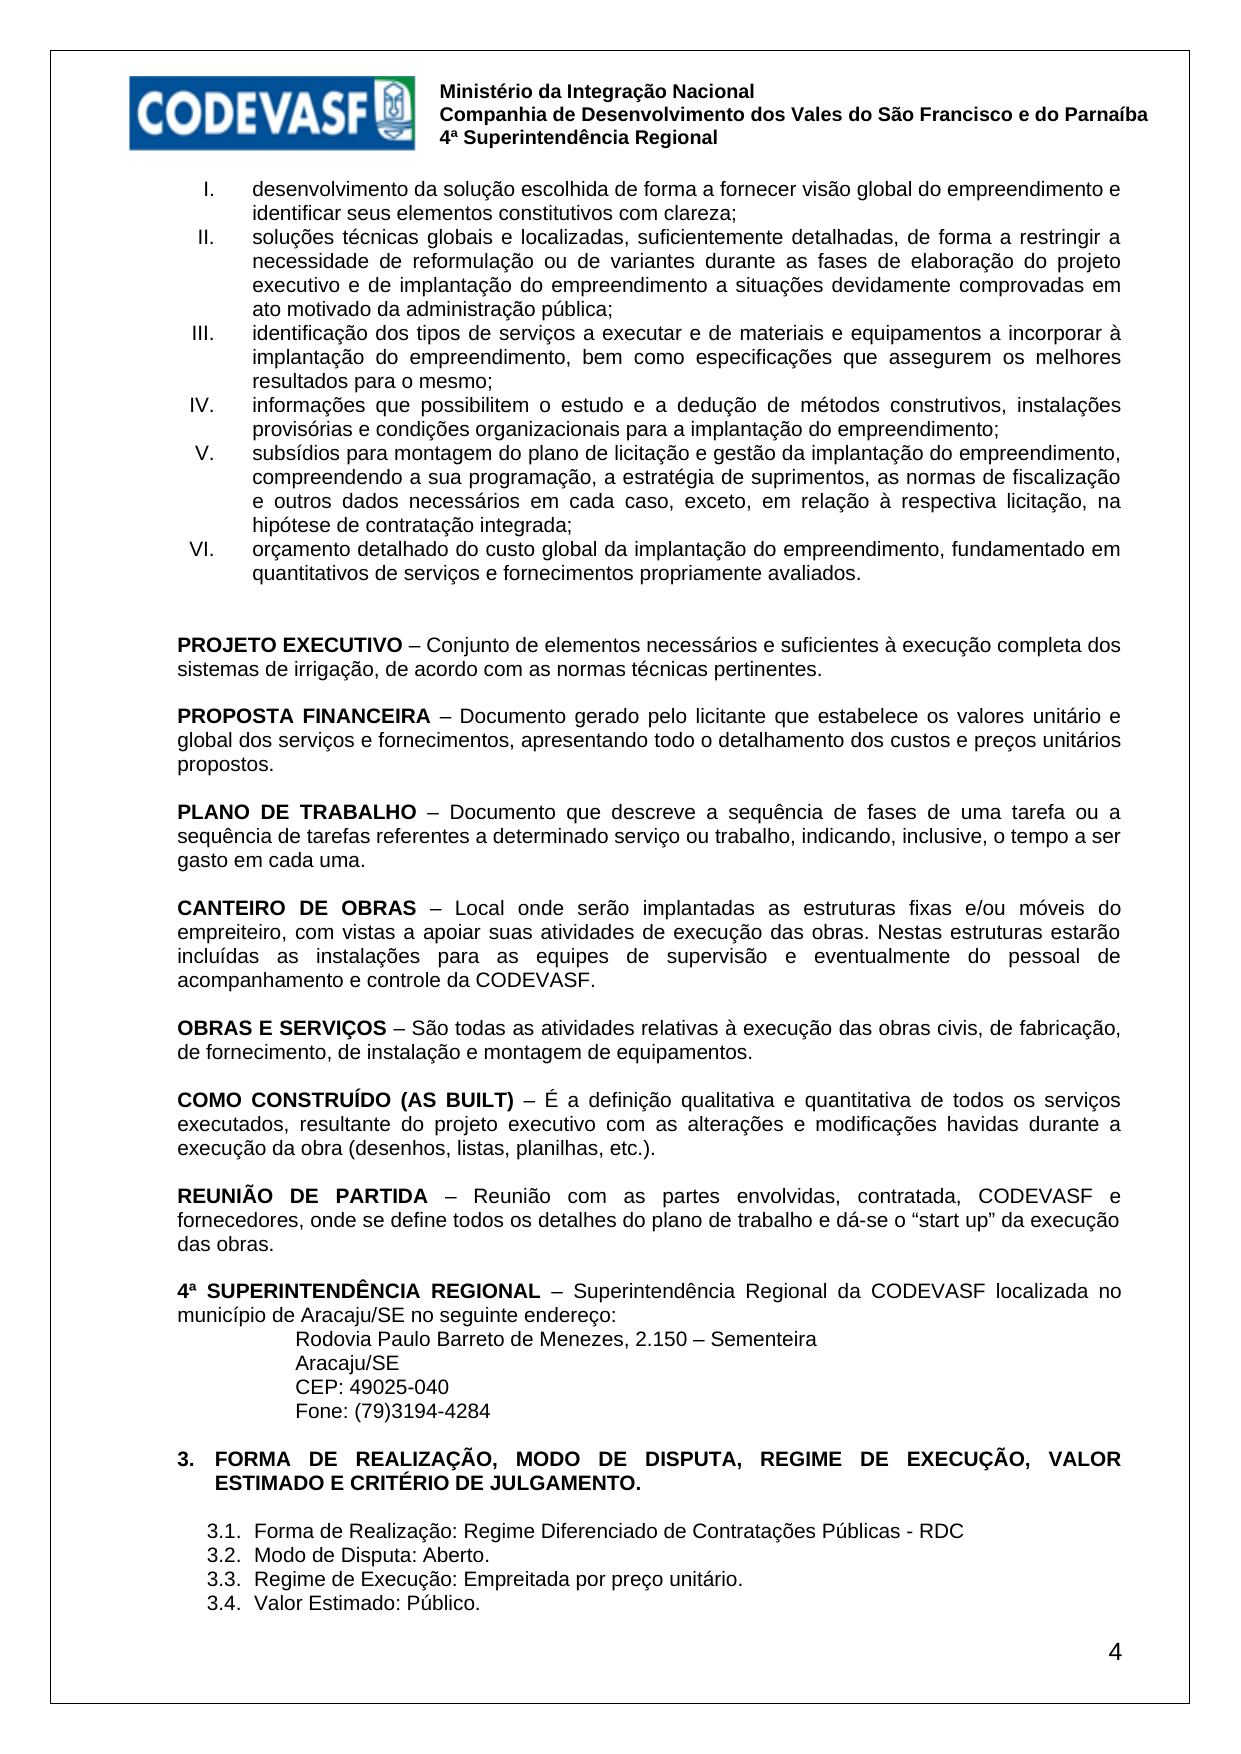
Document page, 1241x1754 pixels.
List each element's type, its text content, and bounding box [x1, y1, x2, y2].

text Rodovia Paulo Barreto de Menezes, 2.150 – Sementeira [295, 1327, 1122, 1351]
text PROJETO EXECUTIVO – Conjunto de elementos necessários e suficientes à execução completa dos sistemas de irrigação, de acordo com as normas técnicas pertinentes. [177, 632, 1122, 680]
subtitle Modo de Disputa: Aberto. [207, 1543, 1122, 1567]
subtitle Forma de Realização: Regime Diferenciado de Contratações Públicas - RDC [207, 1519, 1122, 1543]
subtitle FORMA DE REALIZAÇÃO, MODO DE DISPUTA, REGIME DE EXECUÇÃO, VALOR ESTIMADO E CRITÉRIO DE JULGAMENTO. [177, 1447, 1122, 1495]
picture [129, 76, 417, 153]
subtitle Valor Estimado: Público. [207, 1591, 1122, 1615]
list soluções técnicas globais e localizadas, suficientemente detalhadas, de forma a restringir a necessidade de reformulação ou de variantes durante as fases de elaboração do projeto executivo e de implantação do empreendimento a situações devidamente comprovadas em ato motivado da administração pública; [214, 225, 1122, 321]
list identificação dos tipos de serviços a executar e de materiais e equipamentos a incorporar à implantação do empreendimento, bem como especificações que assegurem os melhores resultados para o mesmo; [214, 321, 1122, 393]
text 4ª SUPERINTENDÊNCIA REGIONAL – Superintendência Regional da CODEVASF localizada no município de Aracaju/SE no seguinte endereço: [177, 1279, 1122, 1327]
text Aracaju/SE [295, 1351, 1122, 1375]
text Fone: (79)3194-4284 [295, 1399, 1122, 1423]
text REUNIÃO DE PARTIDA – Reunião com as partes envolvidas, contratada, CODEVASF e fornecedores, onde se define todos os detalhes do plano de trabalho e dá-se o “start up” da execução das obras. [177, 1183, 1122, 1255]
list subsídios para montagem do plano de licitação e gestão da implantação do empreendimento, compreendendo a sua programação, a estratégia de suprimentos, as normas de fiscalização e outros dados necessários em cada caso, exceto, em relação à respectiva licitação, na hipótese de contratação integrada; [214, 441, 1122, 537]
text CANTEIRO DE OBRAS – Local onde serão implantadas as estruturas fixas e/ou móveis do empreiteiro, com vistas a apoiar suas atividades de execução das obras. Nestas estruturas estarão incluídas as instalações para as equipes de supervisão e eventualmente do pessoal de acompanhamento e controle da CODEVASF. [177, 896, 1122, 992]
list informações que possibilitem o estudo e a dedução de métodos construtivos, instalações provisórias e condições organizacionais para a implantação do empreendimento; [214, 393, 1122, 441]
text OBRAS E SERVIÇOS – São todas as atividades relativas à execução das obras civis, de fabricação, de fornecimento, de instalação e montagem de equipamentos. [177, 1016, 1122, 1064]
list desenvolvimento da solução escolhida de forma a fornecer visão global do empreendimento e identificar seus elementos constitutivos com clareza; [214, 177, 1122, 225]
text COMO CONSTRUÍDO (AS BUILT) – É a definição qualitativa e quantitativa de todos os serviços executados, resultante do projeto executivo com as alterações e modificações havidas durante a execução da obra (desenhos, listas, planilhas, etc.). [177, 1088, 1122, 1159]
list orçamento detalhado do custo global da implantação do empreendimento, fundamentado em quantitativos de serviços e fornecimentos propriamente avaliados. [214, 537, 1122, 584]
text CEP: 49025-040 [295, 1375, 1122, 1399]
text PROPOSTA FINANCEIRA – Documento gerado pelo licitante que estabelece os valores unitário e global dos serviços e fornecimentos, apresentando todo o detalhamento dos custos e preços unitários propostos. [177, 704, 1122, 776]
subtitle Regime de Execução: Empreitada por preço unitário. [207, 1567, 1122, 1591]
text PLANO DE TRABALHO – Documento que descreve a sequência de fases de uma tarefa ou a sequência de tarefas referentes a determinado serviço ou trabalho, indicando, inclusive, o tempo a ser gasto em cada uma. [177, 800, 1122, 872]
